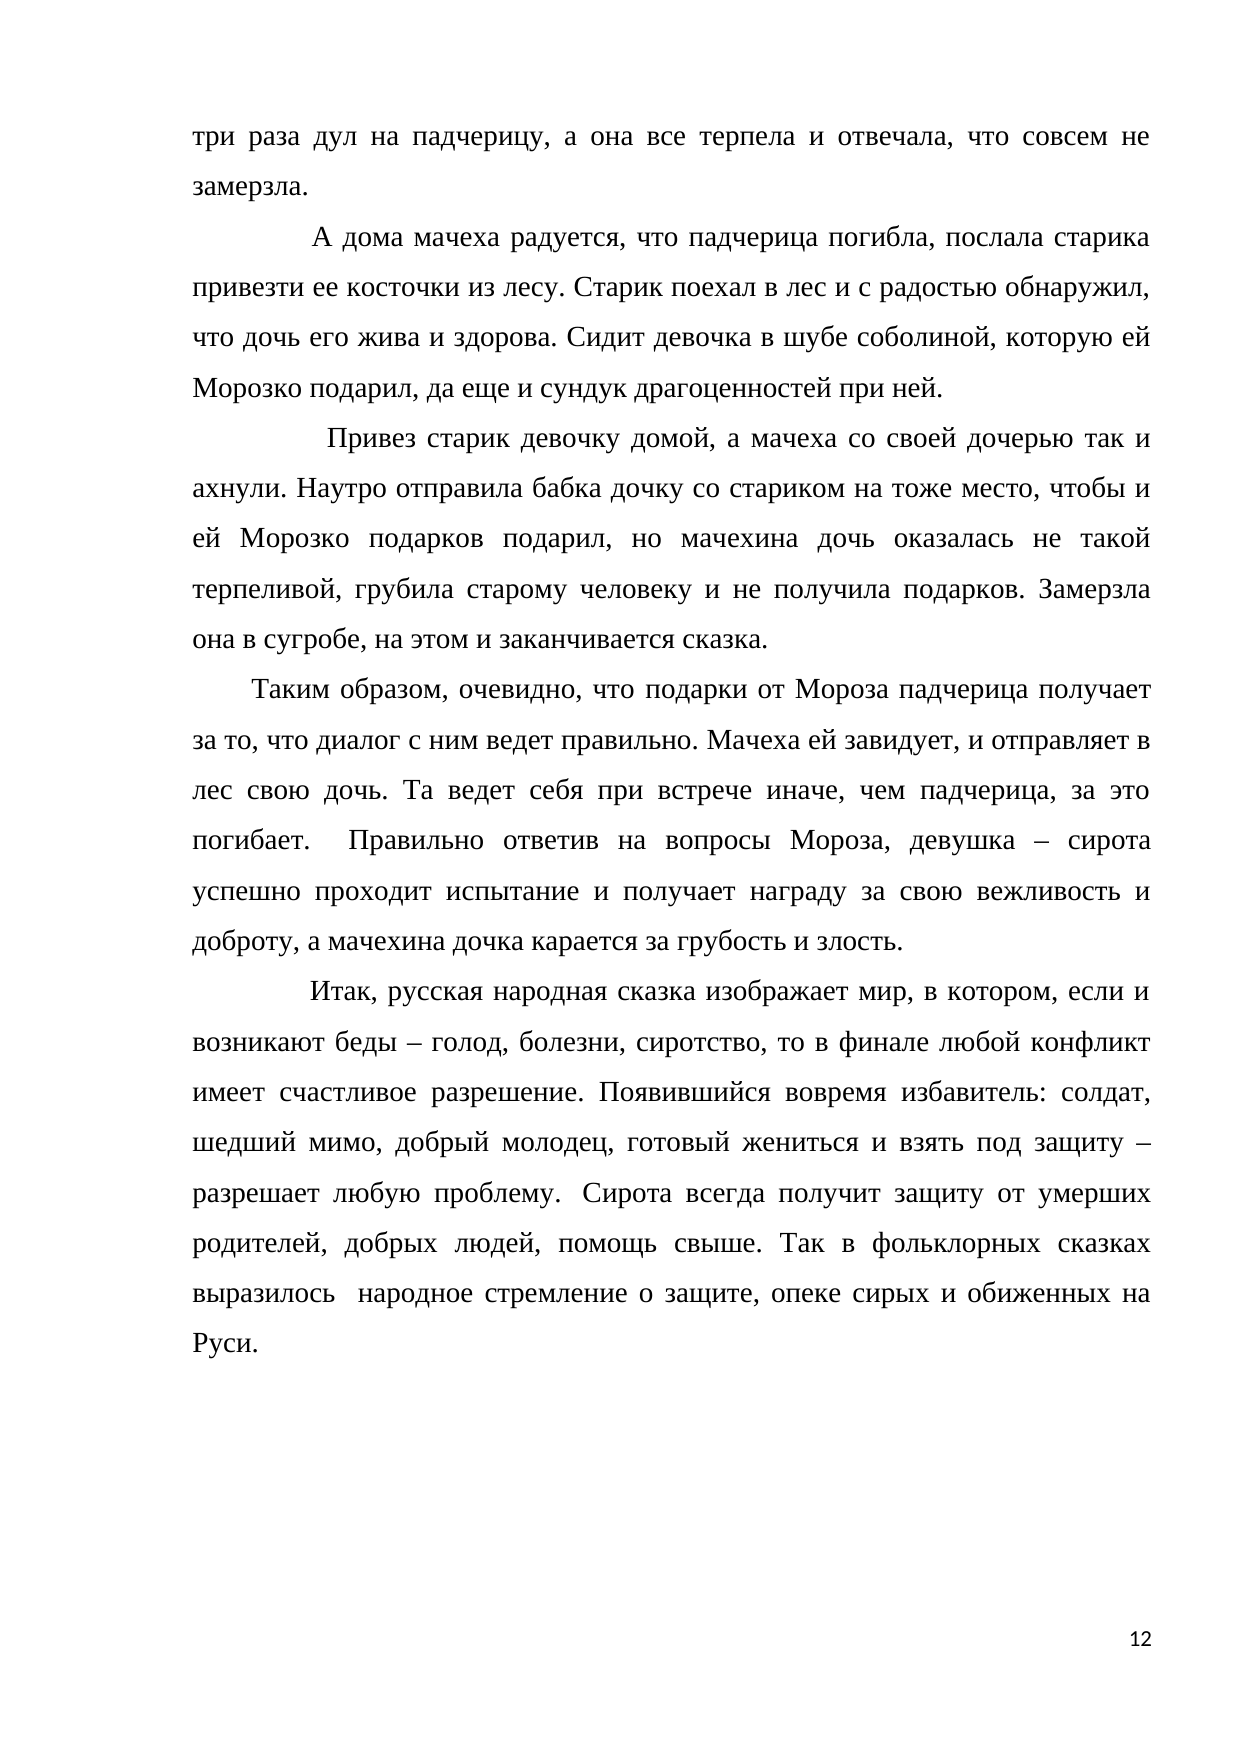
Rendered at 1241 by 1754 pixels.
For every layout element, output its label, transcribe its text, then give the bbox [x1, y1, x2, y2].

text Итак, русская народная сказка изображает мир, в котором, если и возникают беды – голод, болезни, сиротство, то в финале любой конфликт имеет счастливое разрешение. Появившийся вовремя избавитель: солдат, шедший мимо, добрый молодец, готовый жениться и взять под защиту – разрешает любую проблему. Сирота всегда получит защиту от умерших родителей, добрых людей, помощь свыше. Так в фольклорных сказках выразилось народное стремление о защите, опеке сирых и обиженных на Руси. [192, 973, 1152, 1359]
text Привез старик девочку домой, а мачеха со своей дочерью так и ахнули. Наутро отправила бабка дочку со стариком на тоже место, чтобы и ей Морозко подарков подарил, но мачехина дочь оказалась не такой терпеливой, грубила старому человеку и не получила подарков. Замерзла она в сугробе, на этом и заканчивается сказка. [192, 420, 1152, 655]
text А дома мачеха радуется, что падчерица погибла, послала старика привезти ее косточки из лесу. Старик поехал в лес и с радостью обнаружил, что дочь его жива и здорова. Сидит девочка в шубе соболиной, которую ей Морозко подарил, да еще и сундук драгоценностей при ней. [192, 219, 1152, 403]
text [192, 118, 1152, 202]
text Таким образом, очевидно, что подарки от Мороза падчерица получает за то, что диалог с ним ведет правильно. Мачеха ей завидует, и отправляет в лес свою дочь. Та ведет себя при встрече иначе, чем падчерица, за это погибает. Правильно ответив на вопросы Мороза, девушка – сирота успешно проходит испытание и получает награду за свою вежливость и доброту, а мачехина дочка карается за грубость и злость. [192, 672, 1152, 957]
